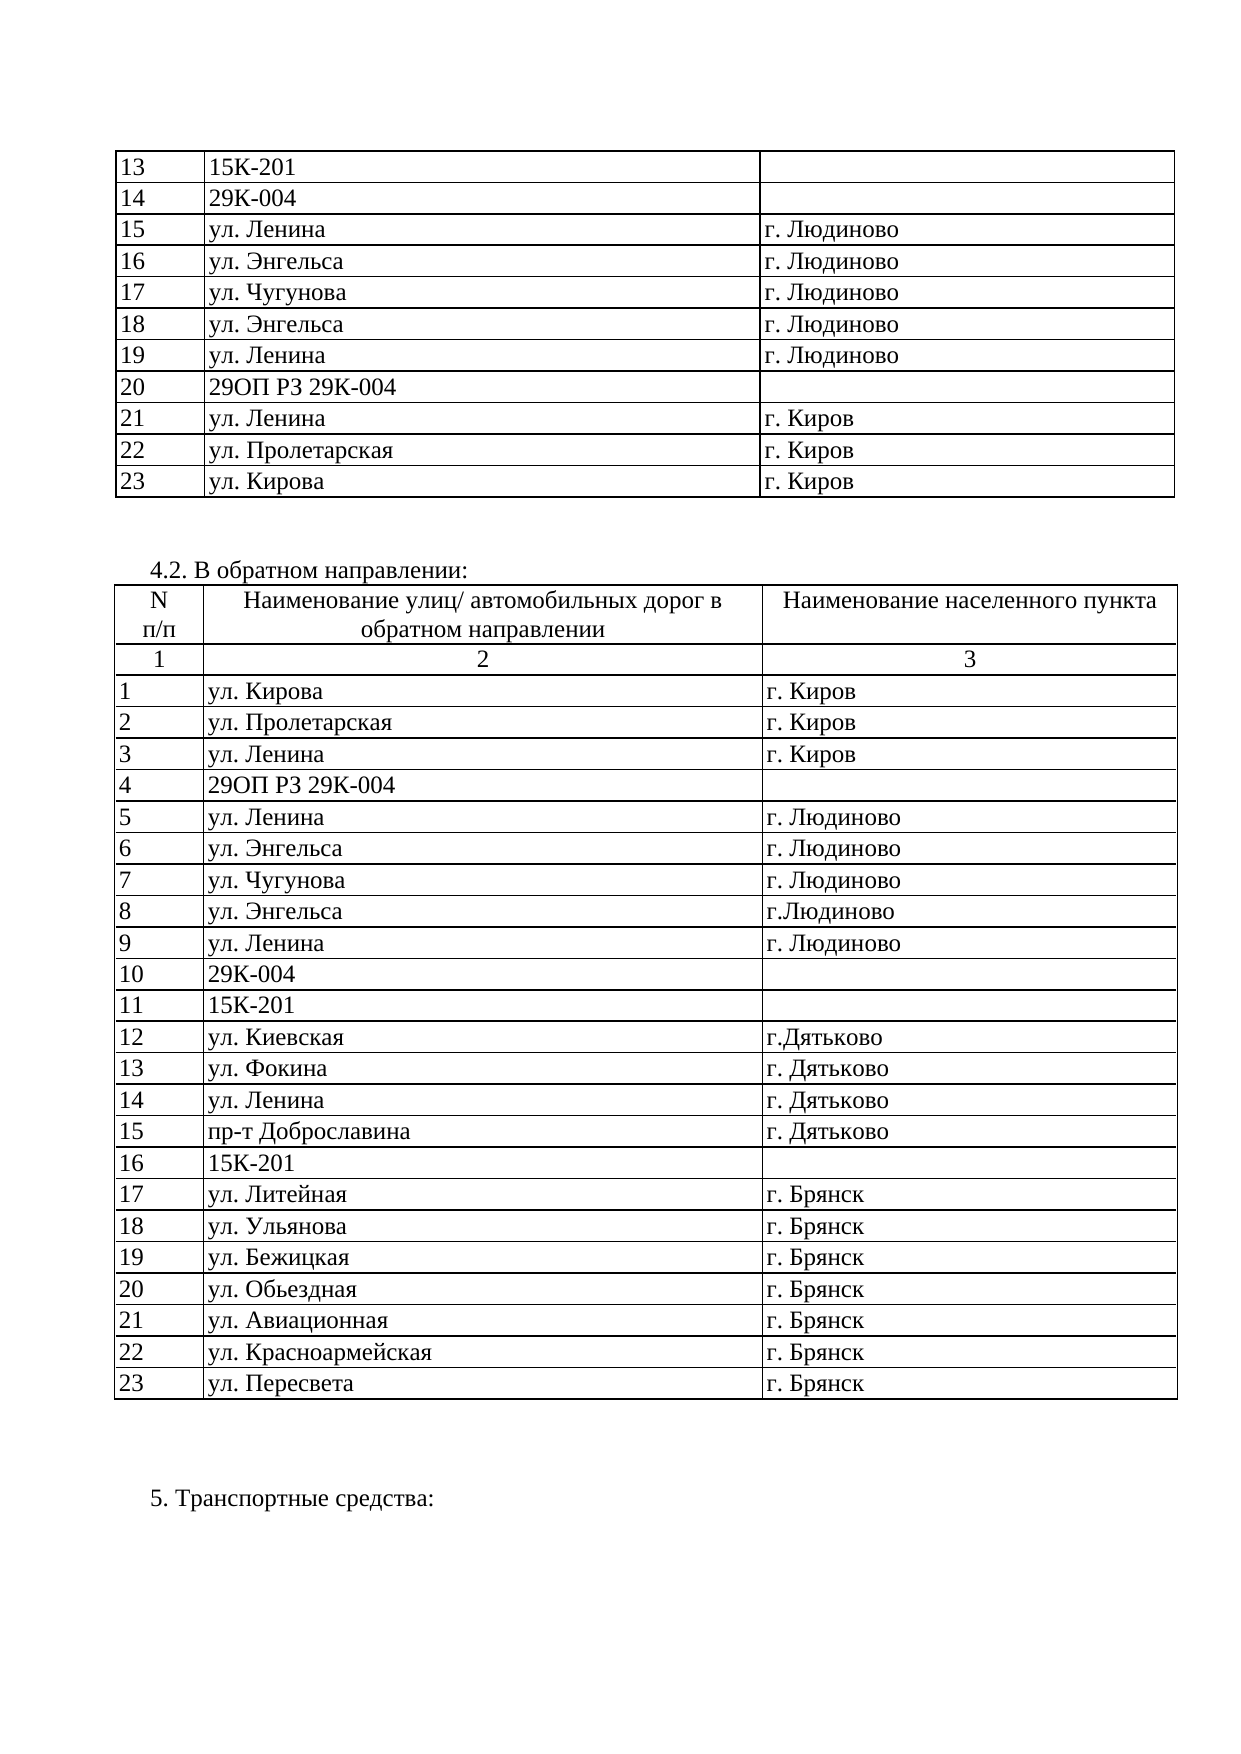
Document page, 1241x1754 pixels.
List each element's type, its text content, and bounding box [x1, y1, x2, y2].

table_cell 14 [115, 1084, 203, 1115]
table_cell г. Киров [763, 706, 1177, 737]
table_cell г. Дятьково [763, 1052, 1177, 1083]
table_cell 21 [117, 403, 204, 433]
table_cell 22 [115, 1336, 203, 1366]
table_cell ул. Пролетарская [204, 707, 762, 737]
table_cell г. Людиново [763, 800, 1177, 832]
table_cell г. Киров [761, 403, 1174, 433]
table_cell 2 [204, 645, 762, 674]
table_cell [763, 769, 1177, 800]
table_header N п/п [115, 586, 203, 643]
table_cell ул. Энгельса [204, 833, 762, 863]
table_cell ул. Энгельса [205, 309, 759, 339]
table_cell ул. Бежицкая [204, 1242, 762, 1272]
table_cell ул. Авиационная [204, 1305, 762, 1335]
table_cell ул. Пролетарская [205, 435, 759, 464]
table_cell г. Киров [761, 435, 1174, 464]
table_cell г. Брянск [763, 1335, 1177, 1366]
table_cell 15 [115, 1116, 203, 1146]
table_cell г. Людиново [761, 277, 1174, 307]
table_cell 23 [117, 466, 204, 496]
table_cell 22 [117, 435, 204, 464]
table_cell 11 [115, 990, 203, 1020]
table_cell пр-т Доброславина [204, 1116, 762, 1146]
table_cell 7 [115, 864, 203, 894]
table_cell г. Людиново [763, 863, 1177, 894]
table_cell 4 [115, 770, 203, 800]
table_cell г. Людиново [761, 340, 1174, 370]
table_cell ул. Чугунова [205, 277, 759, 307]
table_cell 20 [115, 1273, 203, 1303]
table_cell 1 [115, 675, 203, 706]
table_cell ул. Киевская [204, 1022, 762, 1052]
table_cell [763, 1146, 1177, 1178]
table_cell 13 [117, 152, 204, 181]
table_cell 3 [763, 643, 1177, 674]
table_cell ул. Ленина [204, 1085, 762, 1115]
table_cell ул. Энгельса [204, 896, 762, 926]
table_cell ул. Ленина [205, 340, 759, 370]
table_cell ул. Ульянова [204, 1211, 762, 1241]
table_cell 2 [115, 707, 203, 737]
table_cell 21 [115, 1305, 203, 1335]
table_cell г. Людиново [761, 246, 1174, 276]
table_cell г. Брянск [763, 1241, 1177, 1272]
table_cell ул. Ленина [204, 928, 762, 957]
table_cell г. Дятьково [763, 1115, 1177, 1146]
table_cell 19 [115, 1242, 203, 1272]
table_cell г. Людиново [763, 926, 1177, 957]
table_cell 9 [115, 927, 203, 957]
table_cell ул. Кирова [204, 676, 762, 706]
table_cell г. Дятьково [763, 1083, 1177, 1115]
table_cell 6 [115, 833, 203, 863]
table_cell ул. Ленина [205, 215, 759, 244]
table_cell 13 [115, 1053, 203, 1083]
table_cell [761, 183, 1174, 213]
table_cell 10 [115, 959, 203, 989]
table_cell 15К-201 [205, 152, 759, 181]
table_header Наименование населенного пункта [763, 586, 1177, 643]
table_cell ул. Кирова [205, 466, 759, 496]
table_cell 16 [117, 246, 204, 276]
table_cell г. Брянск [763, 1209, 1177, 1241]
table_cell [761, 372, 1174, 402]
table_cell г. Людиново [761, 215, 1174, 244]
table_cell г. Брянск [763, 1272, 1177, 1303]
table_cell 16 [115, 1147, 203, 1178]
table_cell 29К-004 [205, 183, 759, 213]
table_cell 14 [117, 183, 204, 213]
table_cell г. Брянск [763, 1366, 1177, 1398]
table_cell [763, 958, 1177, 989]
table_cell 17 [115, 1179, 203, 1209]
table_cell г. Людиново [761, 309, 1174, 339]
table_cell г. Брянск [763, 1178, 1177, 1209]
table_cell 19 [117, 340, 204, 370]
table_cell [761, 152, 1174, 181]
table_header Наименование улиц/ автомобильных дорог в обратном направлении [204, 586, 762, 643]
table_cell ул. Ленина [204, 802, 762, 832]
table_cell 15 [117, 215, 204, 244]
table_cell 1 [115, 644, 203, 674]
table_cell ул. Пересвета [204, 1368, 762, 1398]
table_cell ул. Фокина [204, 1053, 762, 1083]
table_cell г. Брянск [763, 1304, 1177, 1335]
table_cell ул. Чугунова [204, 865, 762, 894]
table_cell [763, 989, 1177, 1020]
table_cell 15К-201 [204, 991, 762, 1020]
table_cell 5 [115, 801, 203, 832]
table_cell ул. Литейная [204, 1179, 762, 1209]
table_cell 29ОП РЗ 29К-004 [205, 372, 759, 402]
table_cell 29ОП РЗ 29К-004 [204, 770, 762, 800]
table_cell 18 [115, 1210, 203, 1241]
table_cell ул. Обьездная [204, 1274, 762, 1303]
table_cell ул. Красноармейская [204, 1337, 762, 1366]
table_cell 8 [115, 896, 203, 926]
table_cell г. Киров [763, 674, 1177, 706]
table_cell 29К-004 [204, 959, 762, 989]
table_cell 17 [117, 277, 204, 307]
table_cell г.Людиново [763, 895, 1177, 926]
table_cell 18 [117, 309, 204, 339]
table_cell 3 [115, 738, 203, 769]
table_cell ул. Ленина [204, 739, 762, 769]
table_cell 20 [117, 372, 204, 402]
text 4.2. В обратном направлении: [150, 555, 1090, 584]
table_cell 12 [115, 1021, 203, 1052]
table_cell г. Киров [761, 466, 1174, 496]
table_cell 15К-201 [204, 1148, 762, 1178]
text 5. Транспортные средства: [150, 1483, 1090, 1512]
table_cell г. Киров [763, 737, 1177, 769]
table_cell г.Дятьково [763, 1020, 1177, 1052]
table_cell 23 [115, 1368, 203, 1398]
table_cell г. Людиново [763, 832, 1177, 863]
table_cell ул. Ленина [205, 403, 759, 433]
table_cell ул. Энгельса [205, 246, 759, 276]
